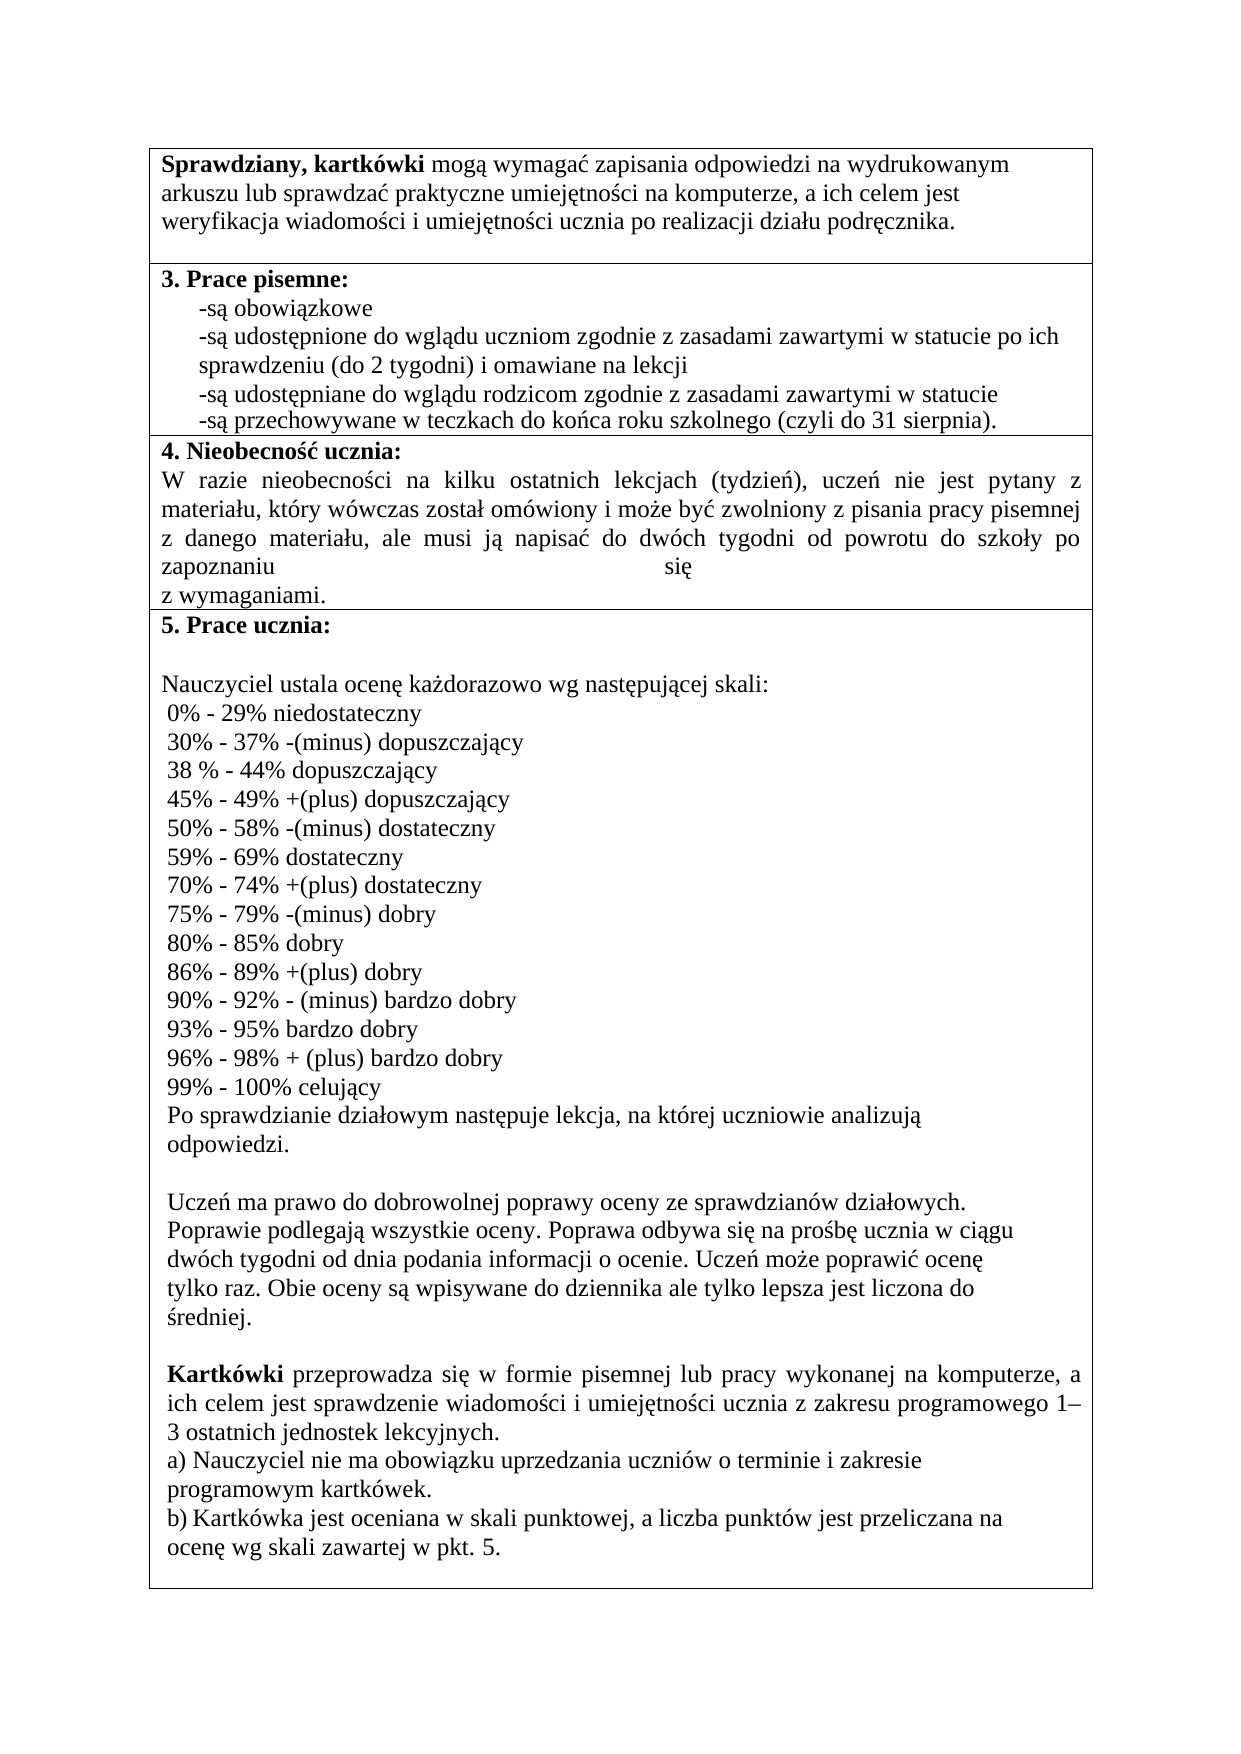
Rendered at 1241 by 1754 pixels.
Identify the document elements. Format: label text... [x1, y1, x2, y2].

table_cell 3. Prace pisemne: -są obowiązkowe -są udostępnione do wglądu uczniom zgodnie z zasadami zawartymi w statucie po ich sprawdzeniu (do 2 tygodni) i omawiane na lekcji -są udostępniane do wglądu rodzicom zgodnie z zasadami zawartymi w statucie -są przechowywane w teczkach do końca roku szkolnego (czyli do 31 sierpnia). [150, 264, 1092, 435]
table_cell 4. Nieobecność ucznia: W razie nieobecności na kilku ostatnich lekcjach (tydzień), uczeń nie jest pytany z materiału, który wówczas został omówiony i może być zwolniony z pisania pracy pisemnej z danego materiału, ale musi ją napisać do dwóch tygodni od powrotu do szkoły po zapoznaniu się z wymaganiami. [150, 436, 1092, 609]
table_cell 5. Prace ucznia: Nauczyciel ustala ocenę każdorazowo wg następującej skali: 0% - 29% niedostateczny 30% - 37% -(minus) dopuszczający 38 % - 44% dopuszczający 45% - 49% +(plus) dopuszczający 50% - 58% -(minus) dostateczny 59% - 69% dostateczny 70% - 74% +(plus) dostateczny 75% - 79% -(minus) dobry 80% - 85% dobry 86% - 89% +(plus) dobry 90% - 92% - (minus) bardzo dobry 93% - 95% bardzo dobry 96% - 98% + (plus) bardzo dobry 99% - 100% celujący Po sprawdzianie działowym następuje lekcja, na której uczniowie analizują odpowiedzi. Uczeń ma prawo do dobrowolnej poprawy oceny ze sprawdzianów działowych. Poprawie podlegają wszystkie oceny. Poprawa odbywa się na prośbę ucznia w ciągu dwóch tygodni od dnia podania informacji o ocenie. Uczeń może poprawić ocenę tylko raz. Obie oceny są wpisywane do dziennika ale tylko lepsza jest liczona do średniej. Kartkówki przeprowadza się w formie pisemnej lub pracy wykonanej na komputerze, a ich celem jest sprawdzenie wiadomości i umiejętności ucznia z zakresu programowego 1–3 ostatnich jednostek lekcyjnych. Nauczyciel nie ma obowiązku uprzedzania uczniów o terminie i zakresie programowym kartkówek. Kartkówka jest oceniana w skali punktowej, a liczba punktów jest przeliczana na ocenę wg skali zawartej w pkt. 5. [150, 610, 1092, 1588]
table_header Sprawdziany, kartkówki mogą wymagać zapisania odpowiedzi na wydrukowanym arkuszu lub sprawdzać praktyczne umiejętności na komputerze, a ich celem jest weryfikacja wiadomości i umiejętności ucznia po realizacji działu podręcznika. [150, 149, 1092, 263]
